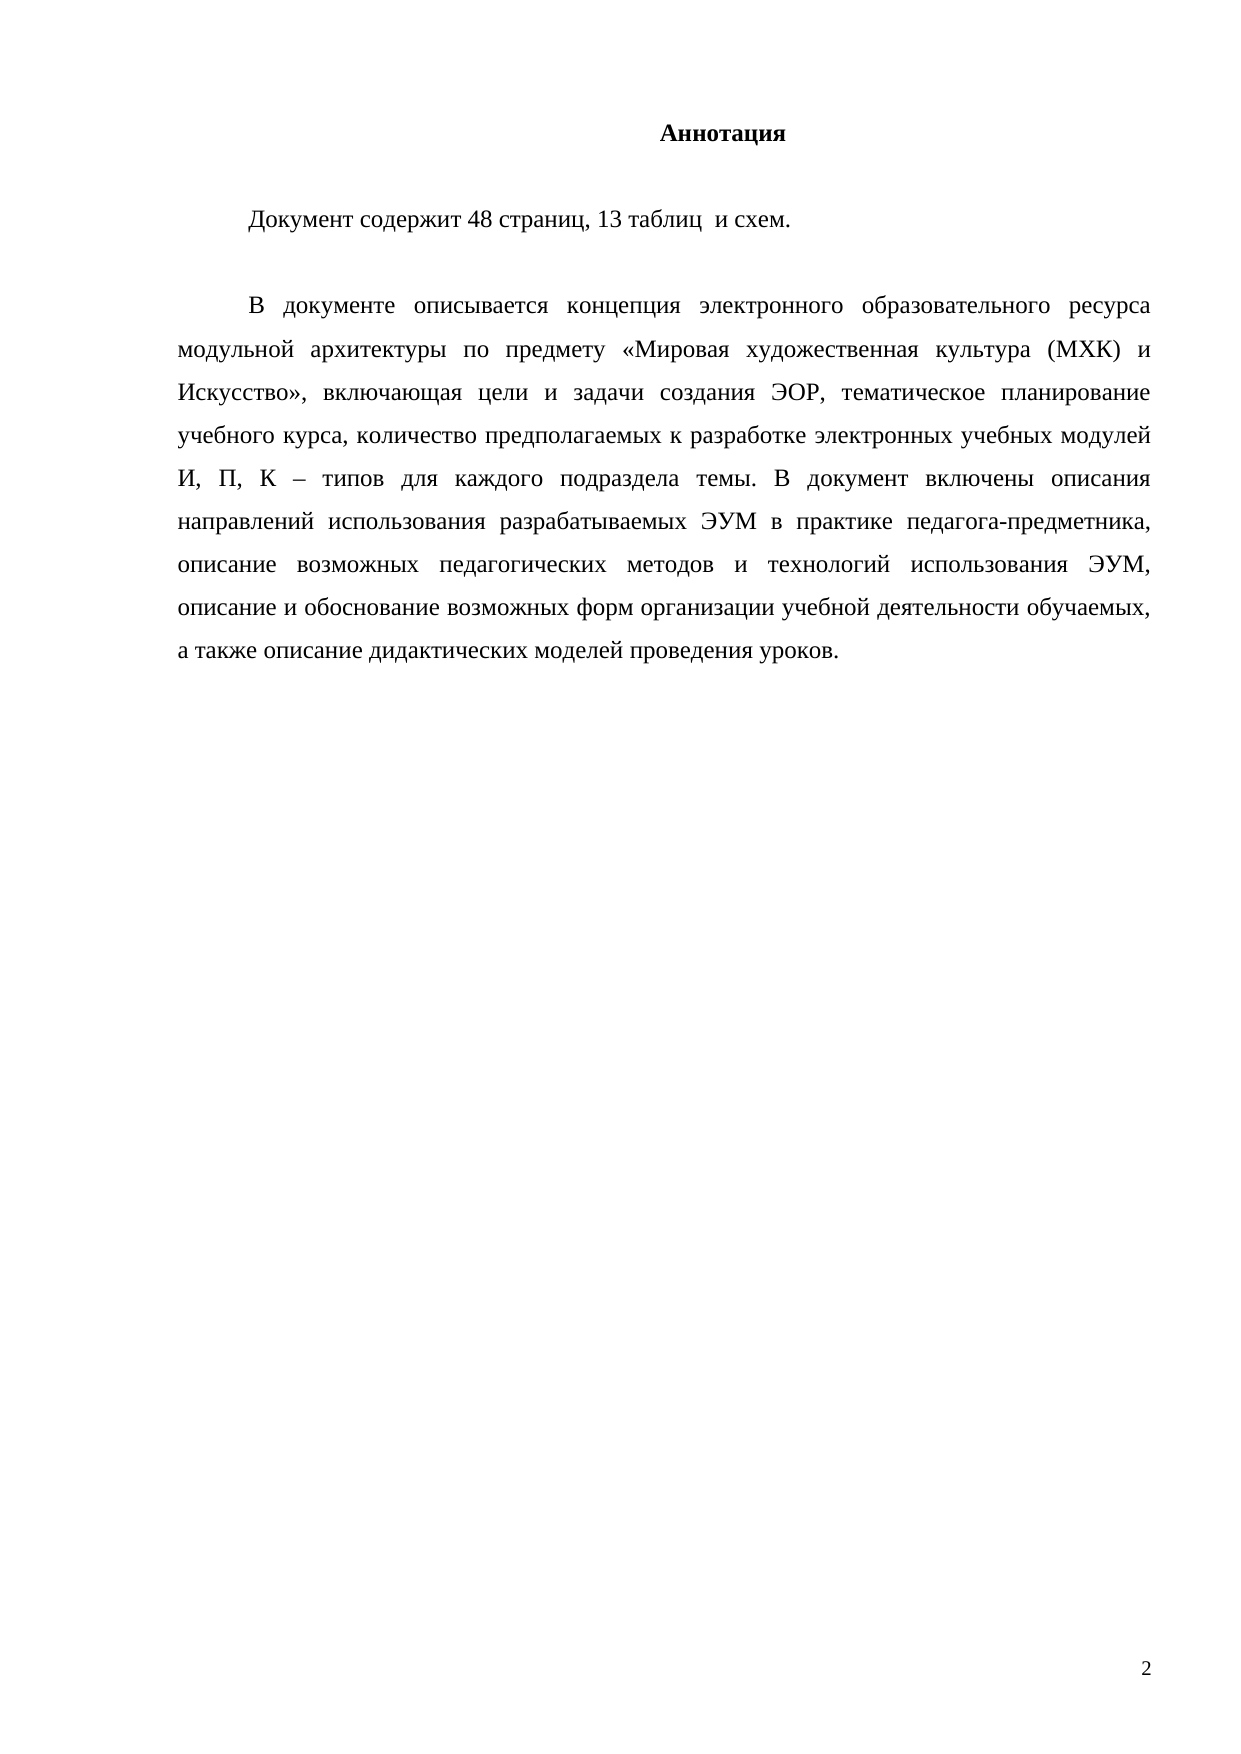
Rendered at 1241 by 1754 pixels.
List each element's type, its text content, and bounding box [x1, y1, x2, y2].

text В документе описывается концепция электронного образовательного ресурса модульной архитектуры по предмету «Мировая художественная культура (МХК) и Искусство», включающая цели и задачи создания ЭОР, тематическое планирование учебного курса, количество предполагаемых к разработке электронных учебных модулей И, П, К – типов для каждого подраздела темы. В документ включены описания направлений использования разрабатываемых ЭУМ в практике педагога-предметника, описание возможных педагогических методов и технологий использования ЭУМ, описание и обоснование возможных форм организации учебной деятельности обучаемых, а также описание дидактических моделей проведения уроков. [177, 291, 1152, 664]
text Аннотация [252, 118, 1152, 147]
text Документ содержит 48 страниц, 13 таблиц и схем. [177, 204, 1152, 233]
